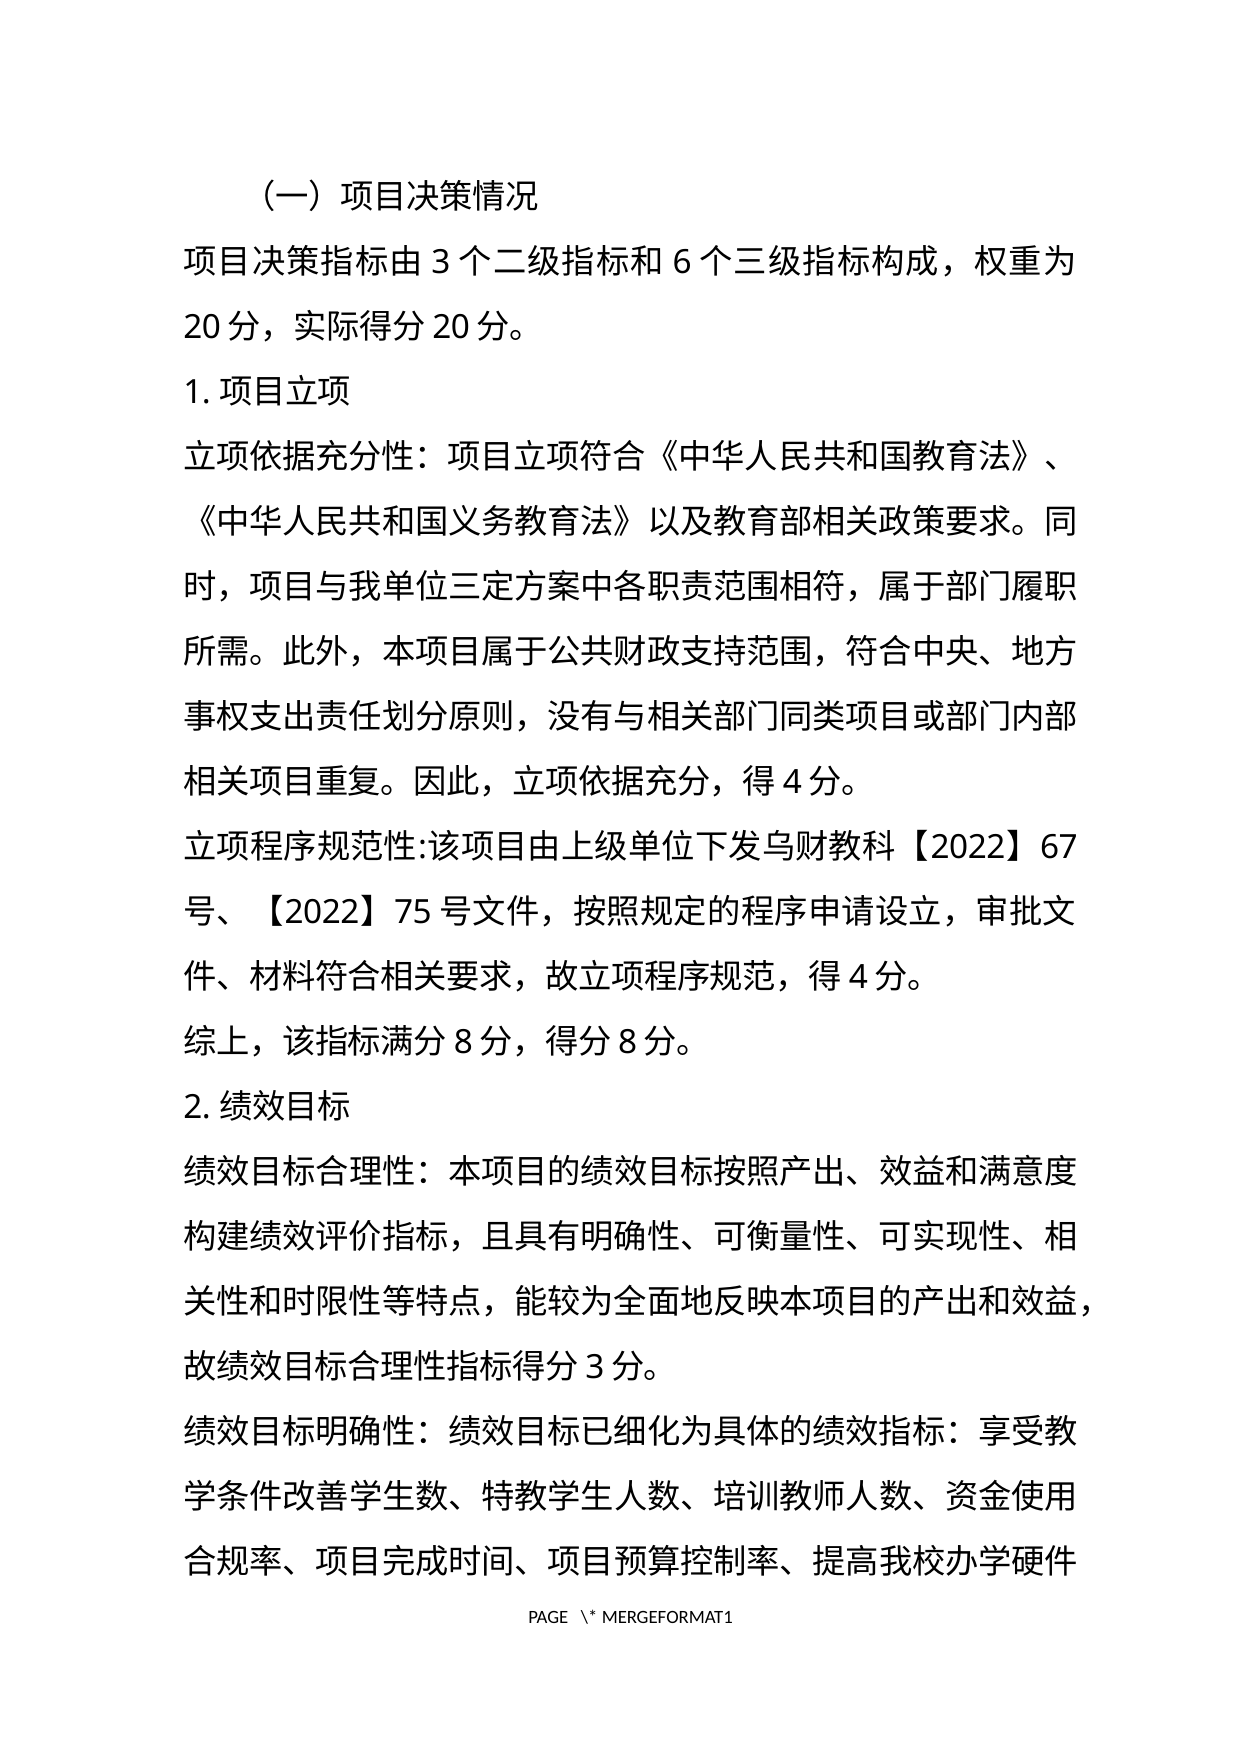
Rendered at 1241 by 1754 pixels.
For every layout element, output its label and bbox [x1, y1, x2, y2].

text [183, 162, 1078, 1592]
